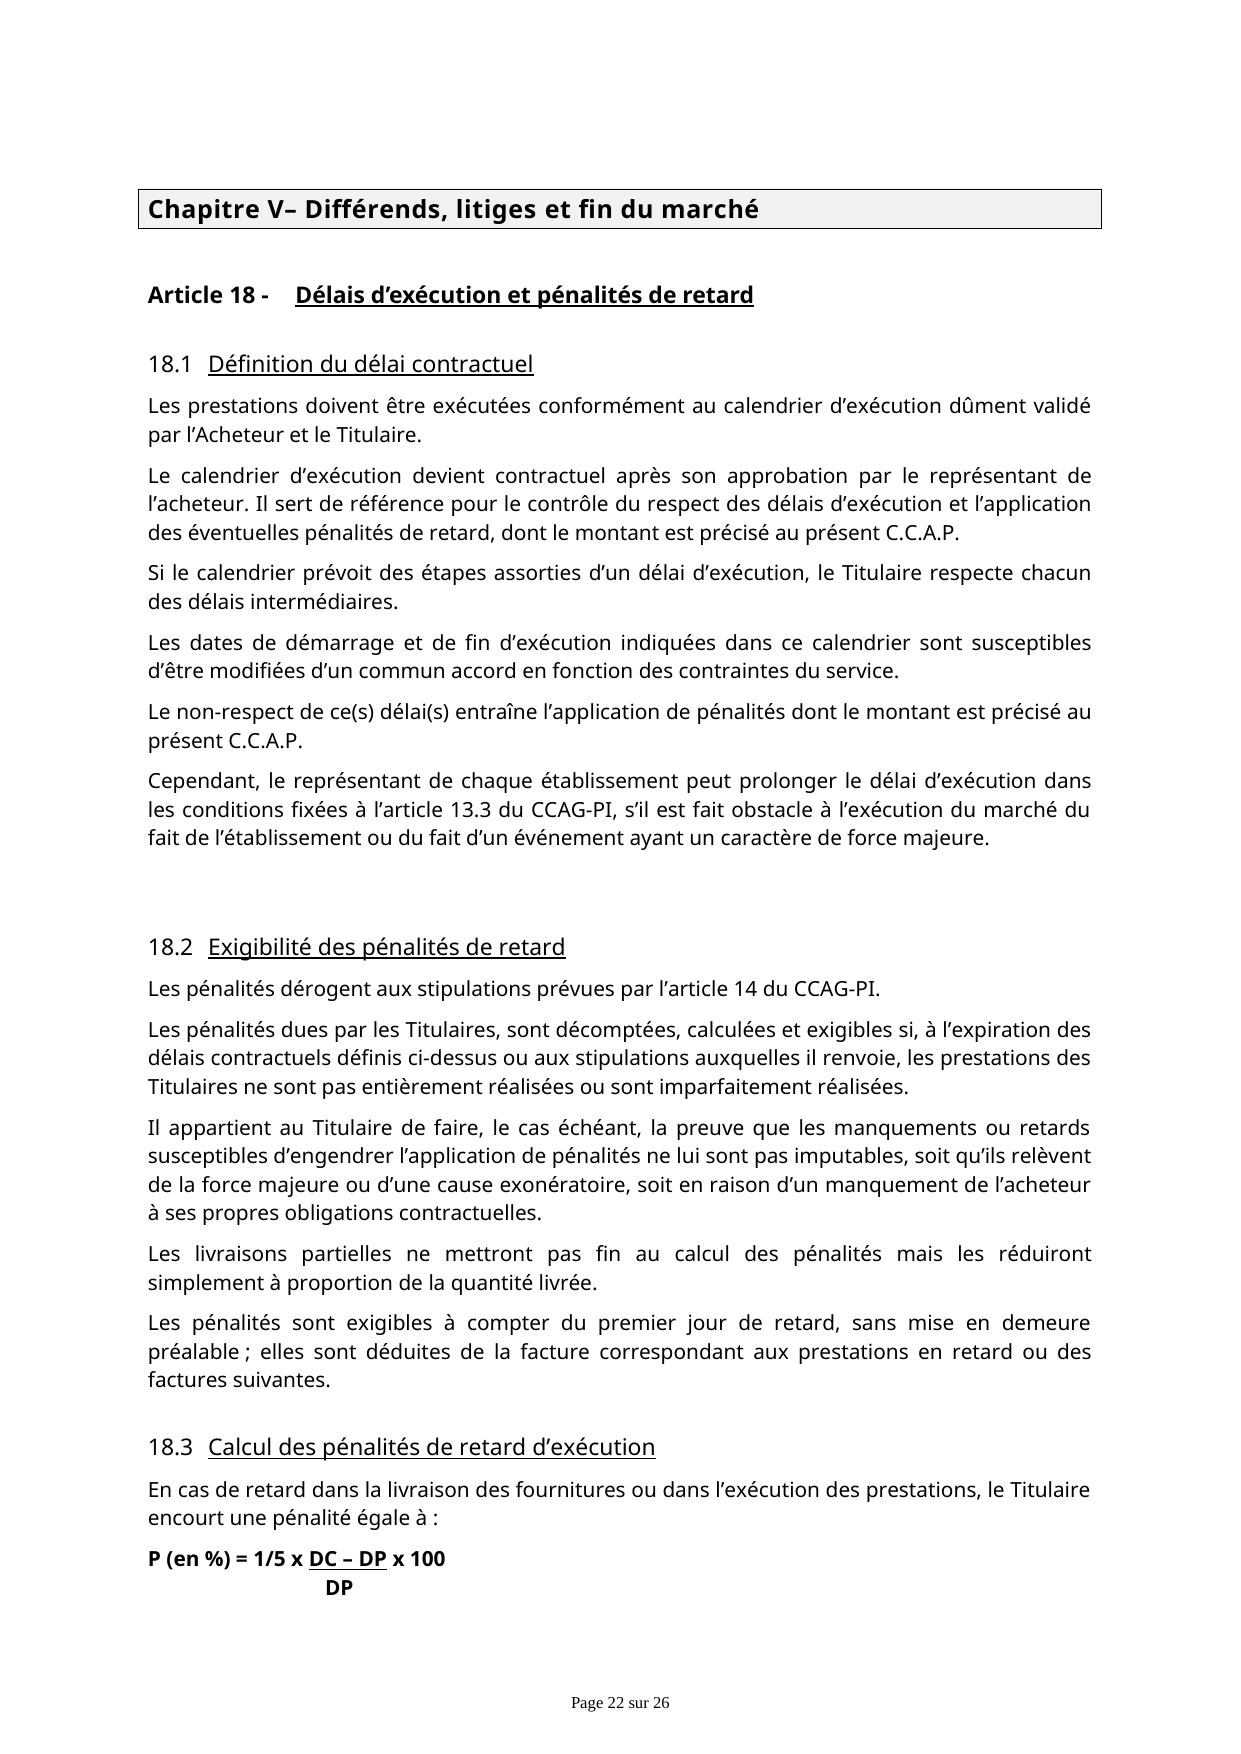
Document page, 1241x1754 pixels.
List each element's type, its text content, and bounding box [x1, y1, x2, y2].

text En cas de retard dans la livraison des fournitures ou dans l’exécution des prestations, le Titulaire encourt une pénalité égale à : [148, 1475, 1093, 1532]
text Les dates de démarrage et de fin d’exécution indiquées dans ce calendrier sont susceptibles d’être modifiées d’un commun accord en fonction des contraintes du service. [148, 628, 1093, 685]
text Les pénalités sont exigibles à compter du premier jour de retard, sans mise en demeure préalable ; elles sont déduites de la facture correspondant aux prestations en retard ou des factures suivantes. [148, 1308, 1093, 1394]
subtitle Calcul des pénalités de retard d’exécution [148, 1431, 1093, 1463]
text Cependant, le représentant de chaque établissement peut prolonger le délai d’exécution dans les conditions fixées à l’article 13.3 du CCAG-PI, s’il est fait obstacle à l’exécution du marché du fait de l’établissement ou du fait d’un événement ayant un caractère de force majeure. [148, 767, 1093, 852]
text Il appartient au Titulaire de faire, le cas échéant, la preuve que les manquements ou retards susceptibles d’engendrer l’application de pénalités ne lui sont pas imputables, soit qu’ils relèvent de la force majeure ou d’une cause exonératoire, soit en raison d’un manquement de l’acheteur à ses propres obligations contractuelles. [148, 1113, 1093, 1227]
text Chapitre V– Différends, litiges et fin du marché [139, 190, 1101, 228]
subtitle Exigibilité des pénalités de retard [148, 930, 1093, 962]
text Les livraisons partielles ne mettront pas fin au calcul des pénalités mais les réduiront simplement à proportion de la quantité livrée. [148, 1239, 1093, 1296]
text Les pénalités dérogent aux stipulations prévues par l’article 14 du CCAG-PI. [148, 974, 1093, 1003]
text Le calendrier d’exécution devient contractuel après son approbation par le représentant de l’acheteur. Il sert de référence pour le contrôle du respect des délais d’exécution et l’application des éventuelles pénalités de retard, dont le montant est précisé au présent C.C.A.P. [148, 461, 1093, 546]
text DP [148, 1573, 1093, 1601]
text Les prestations doivent être exécutées conformément au calendrier d’exécution dûment validé par l’Acheteur et le Titulaire. [148, 391, 1093, 448]
text Les pénalités dues par les Titulaires, sont décomptées, calculées et exigibles si, à l’expiration des délais contractuels définis ci-dessus ou aux stipulations auxquelles il renvoie, les prestations des Titulaires ne sont pas entièrement réalisées ou sont imparfaitement réalisées. [148, 1015, 1093, 1100]
text Le non-respect de ce(s) délai(s) entraîne l’application de pénalités dont le montant est précisé au présent C.C.A.P. [148, 697, 1093, 754]
text Si le calendrier prévoit des étapes assorties d’un délai d’exécution, le Titulaire respecte chacun des délais intermédiaires. [148, 558, 1093, 615]
text P (en %) = 1/5 x DC – DP x 100 [148, 1544, 1093, 1573]
subtitle Définition du délai contractuel [148, 348, 1093, 379]
subtitle Délais d’exécution et pénalités de retard [148, 279, 1093, 310]
